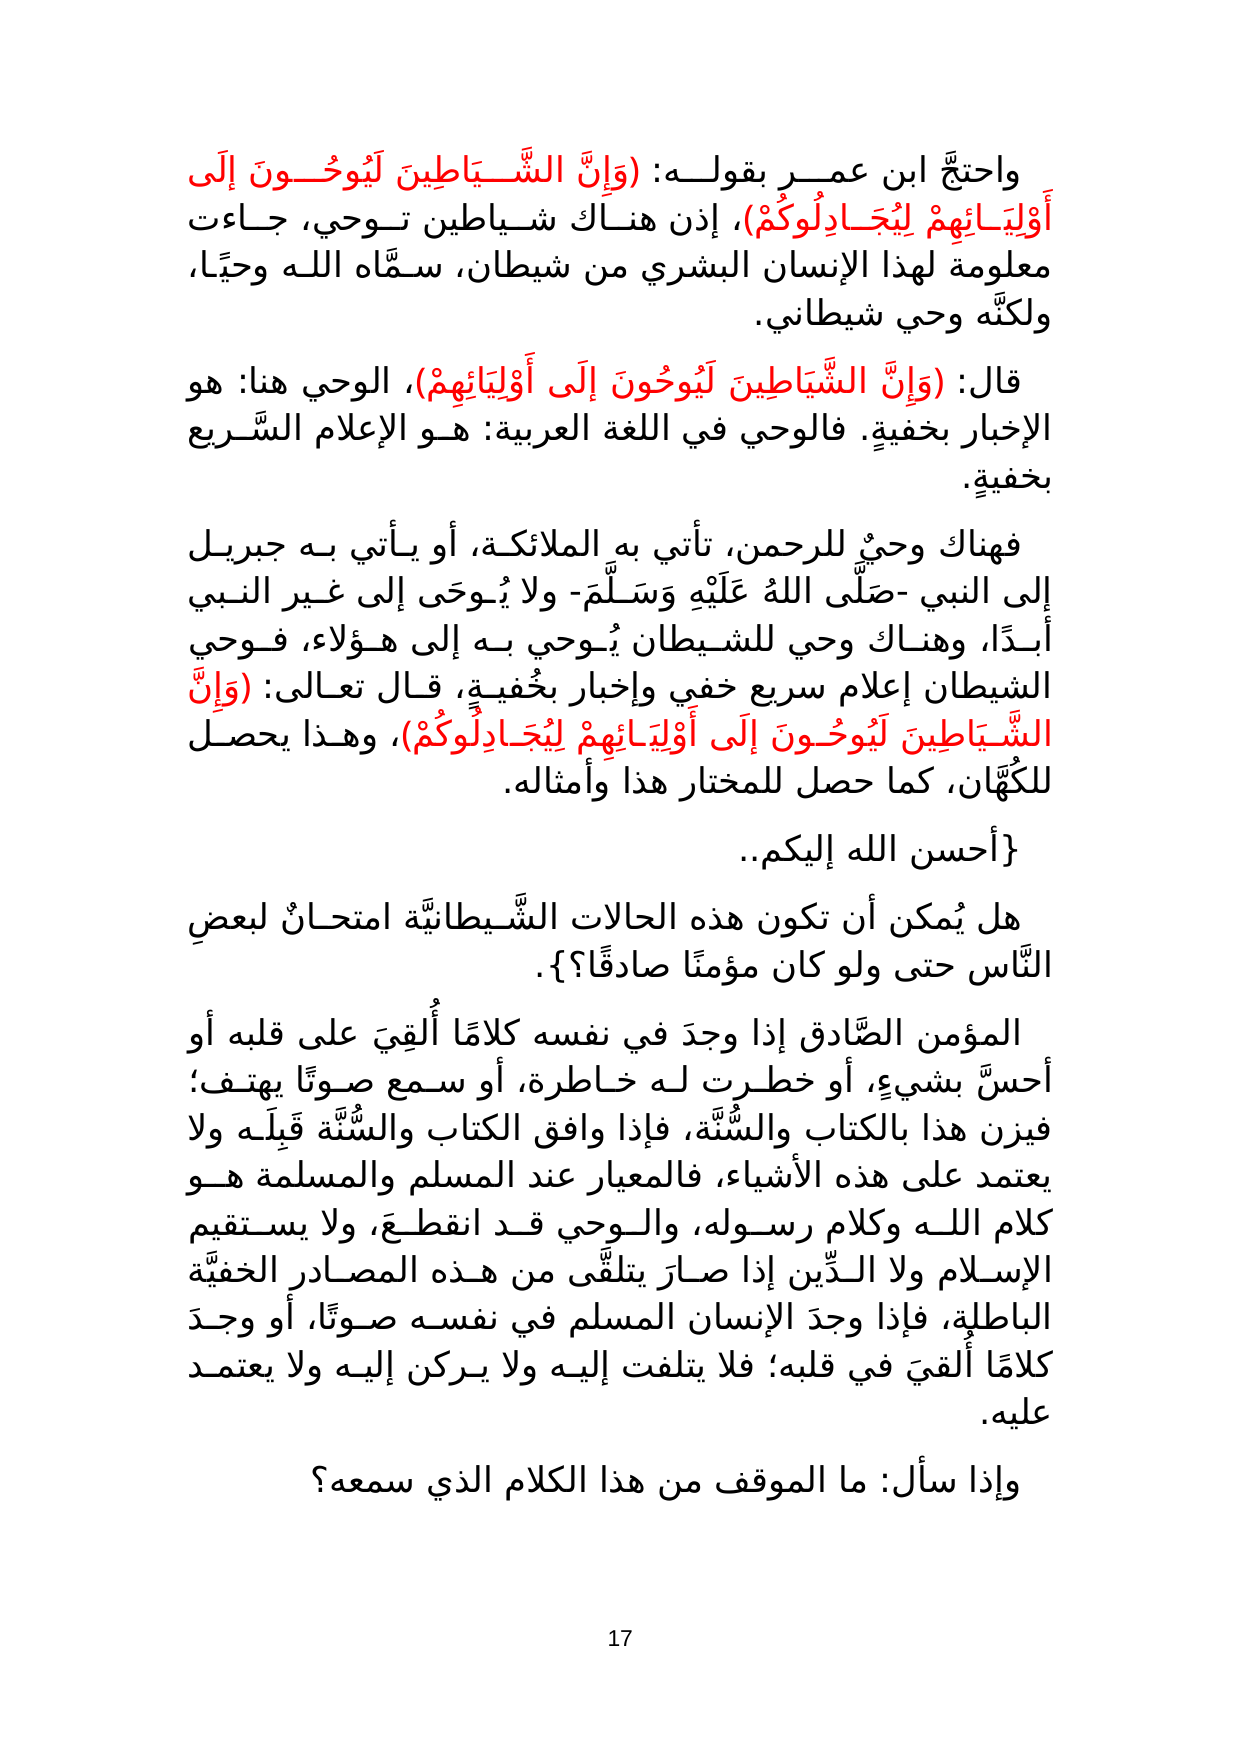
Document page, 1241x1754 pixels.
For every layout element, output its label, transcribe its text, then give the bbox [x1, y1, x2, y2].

text قال: ﴿وَإِنَّ الشَّيَاطِينَ لَيُوحُونَ إلَى أَوْلِيَائِهِمْ﴾، الوحي هنا: هو الإخبار بخفيةٍ. فالوحي في اللغة العربية: هو الإعلام السَّريع بخفيةٍ. [187, 360, 1053, 496]
text وإذا سأل: ما الموقف من هذا الكلام الذي سمعه؟ [187, 1460, 1053, 1501]
text واحتجَّ ابن عمر بقوله: ﴿وَإِنَّ الشَّيَاطِينَ لَيُوحُونَ إلَى أَوْلِيَائِهِمْ لِيُجَادِلُوكُمْ﴾، إذن هناك شياطين توحي، جاءت معلومة لهذا الإنسان البشري من شيطان، سمَّاه الله وحيًا، ولكنَّه وحي شيطاني. [187, 150, 1053, 333]
text {أحسن الله إليكم.. [187, 829, 1053, 870]
text فهناك وحيٌ للرحمن، تأتي به الملائكة، أو يأتي به جبريل إلى النبي -صَلَّى اللهُ عَلَيْهِ وَسَلَّمَ- ولا يُوحَى إلى غير النبي أبدًا، وهناك وحي للشيطان يُوحي به إلى هؤلاء، فوحي الشيطان إعلام سريع خفي وإخبار بخُفيةٍ، قال تعالى: ﴿وَإِنَّ الشَّيَاطِينَ لَيُوحُونَ إلَى أَوْلِيَائِهِمْ لِيُجَادِلُوكُمْ﴾، وهذا يحصل للكُهَّان، كما حصل للمختار هذا وأمثاله. [187, 523, 1053, 802]
text هل يُمكن أن تكون هذه الحالات الشَّيطانيَّة امتحانٌ لبعضِ النَّاس حتى ولو كان مؤمنًا صادقًا؟}. [187, 897, 1053, 986]
text المؤمن الصَّادق إذا وجدَ في نفسه كلامًا أُلقِيَ على قلبه أو أحسَّ بشيءٍ، أو خطرت له خاطرة، أو سمع صوتًا يهتف؛ فيزن هذا بالكتاب والسُّنَّة، فإذا وافق الكتاب والسُّنَّة قَبِلَه ولا يعتمد على هذه الأشياء، فالمعيار عند المسلم والمسلمة هو كلام الله وكلام رسوله، والوحي قد انقطعَ، ولا يستقيم الإسلام ولا الدِّين إذا صارَ يتلقَّى من هذه المصادر الخفيَّة الباطلة، فإذا وجدَ الإنسان المسلم في نفسه صوتًا، أو وجدَ كلامًا أُلقيَ في قلبه؛ فلا يتلفت إليه ولا يركن إليه ولا يعتمد عليه. [187, 1012, 1053, 1433]
